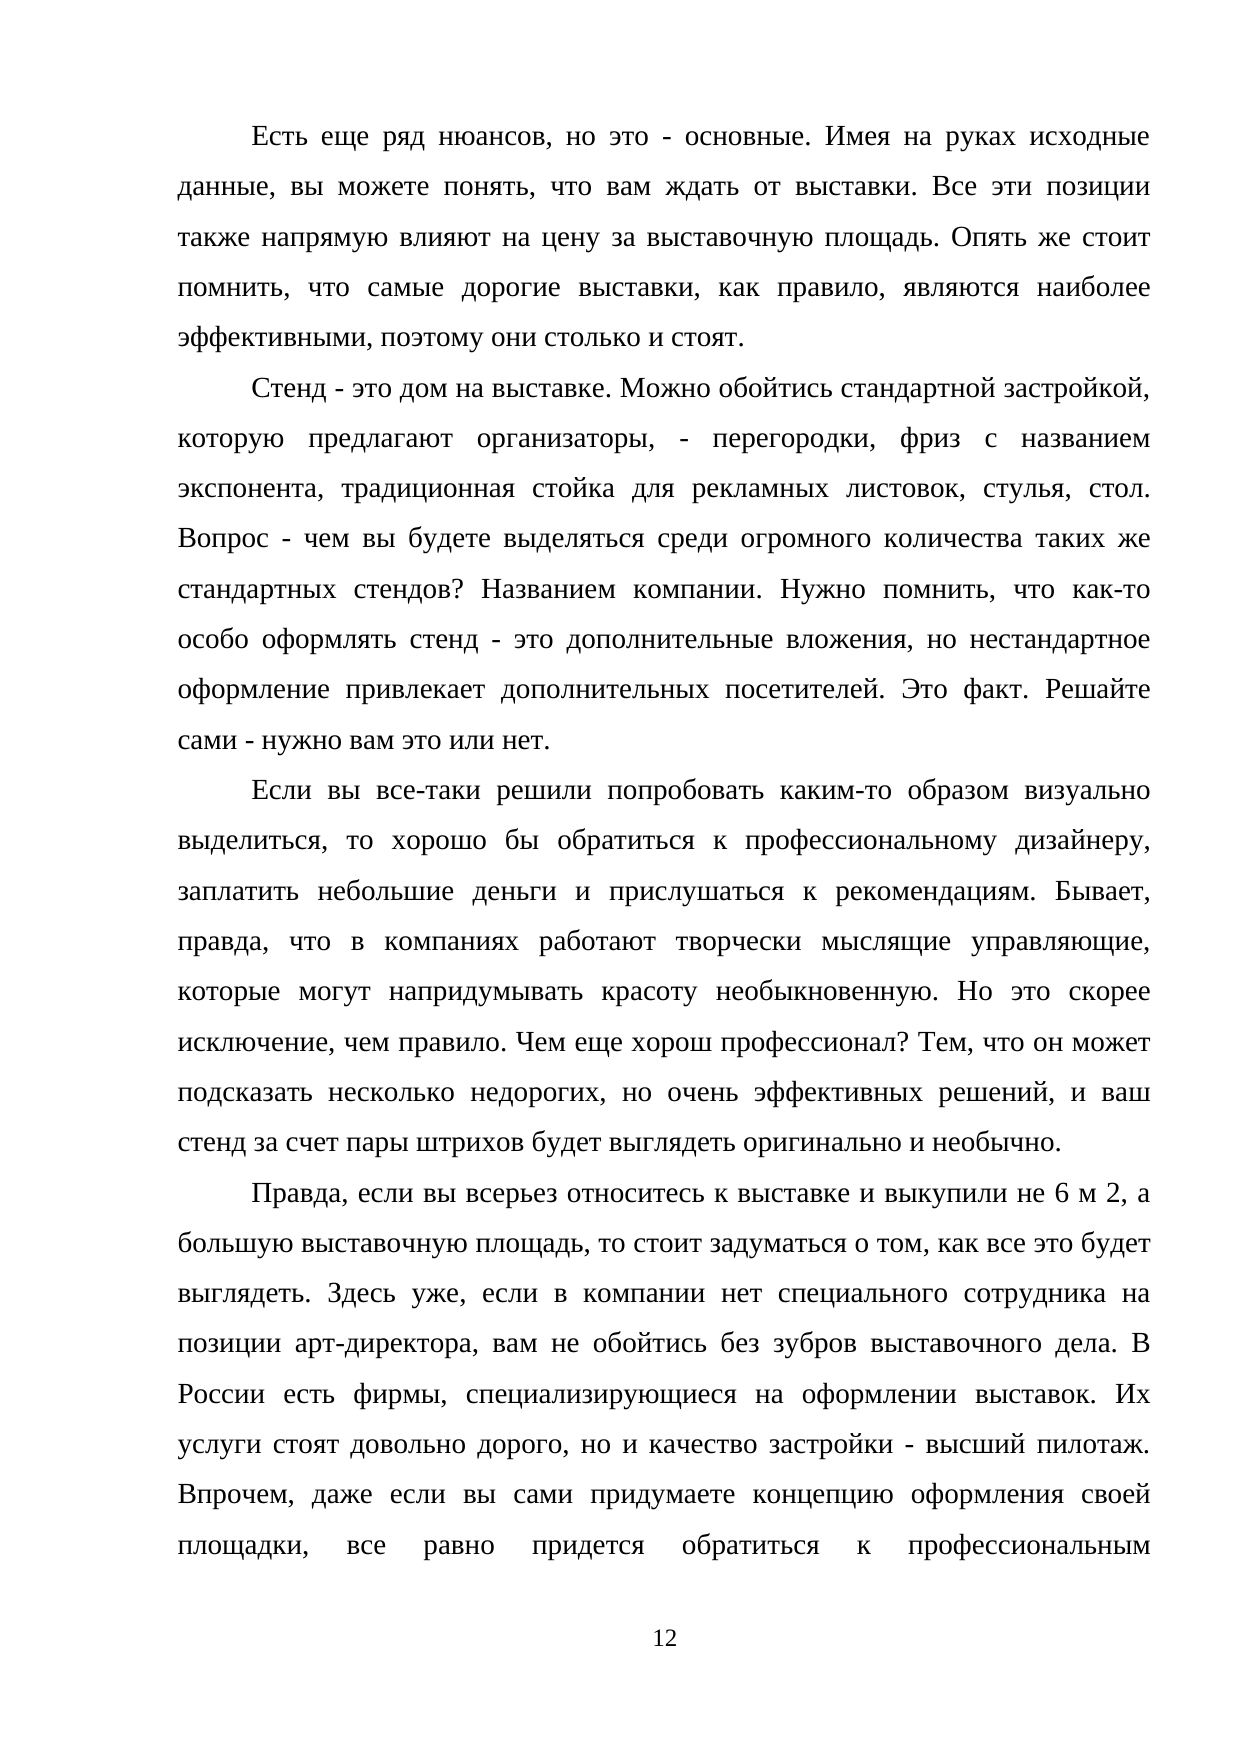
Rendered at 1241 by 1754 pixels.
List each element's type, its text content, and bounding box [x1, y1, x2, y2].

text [177, 1175, 1152, 1560]
text Стенд - это дом на выставке. Можно обойтись стандартной застройкой, которую предлагают организаторы, - перегородки, фриз с названием экспонента, традиционная стойка для рекламных листовок, стулья, стол. Вопрос - чем вы будете выделяться среди огромного количества таких же стандартных стендов? Названием компании. Нужно помнить, что как-то особо оформлять стенд - это дополнительные вложения, но нестандартное оформление привлекает дополнительных посетителей. Это факт. Решайте сами - нужно вам это или нет. [177, 370, 1152, 755]
text Если вы все-таки решили попробовать каким-то образом визуально выделиться, то хорошо бы обратиться к профессиональному дизайнеру, заплатить небольшие деньги и прислушаться к рекомендациям. Бывает, правда, что в компаниях работают творчески мыслящие управляющие, которые могут напридумывать красоту необыкновенную. Но это скорее исключение, чем правило. Чем еще хорош профессионал? Тем, что он может подсказать несколько недорогих, но очень эффективных решений, и ваш стенд за счет пары штрихов будет выглядеть оригинально и необычно. [177, 772, 1152, 1158]
text Есть еще ряд нюансов, но это - основные. Имея на руках исходные данные, вы можете понять, что вам ждать от выставки. Все эти позиции также напрямую влияют на цену за выставочную площадь. Опять же стоит помнить, что самые дорогие выставки, как правило, являются наиболее эффективными, поэтому они столько и стоят. [177, 118, 1152, 353]
